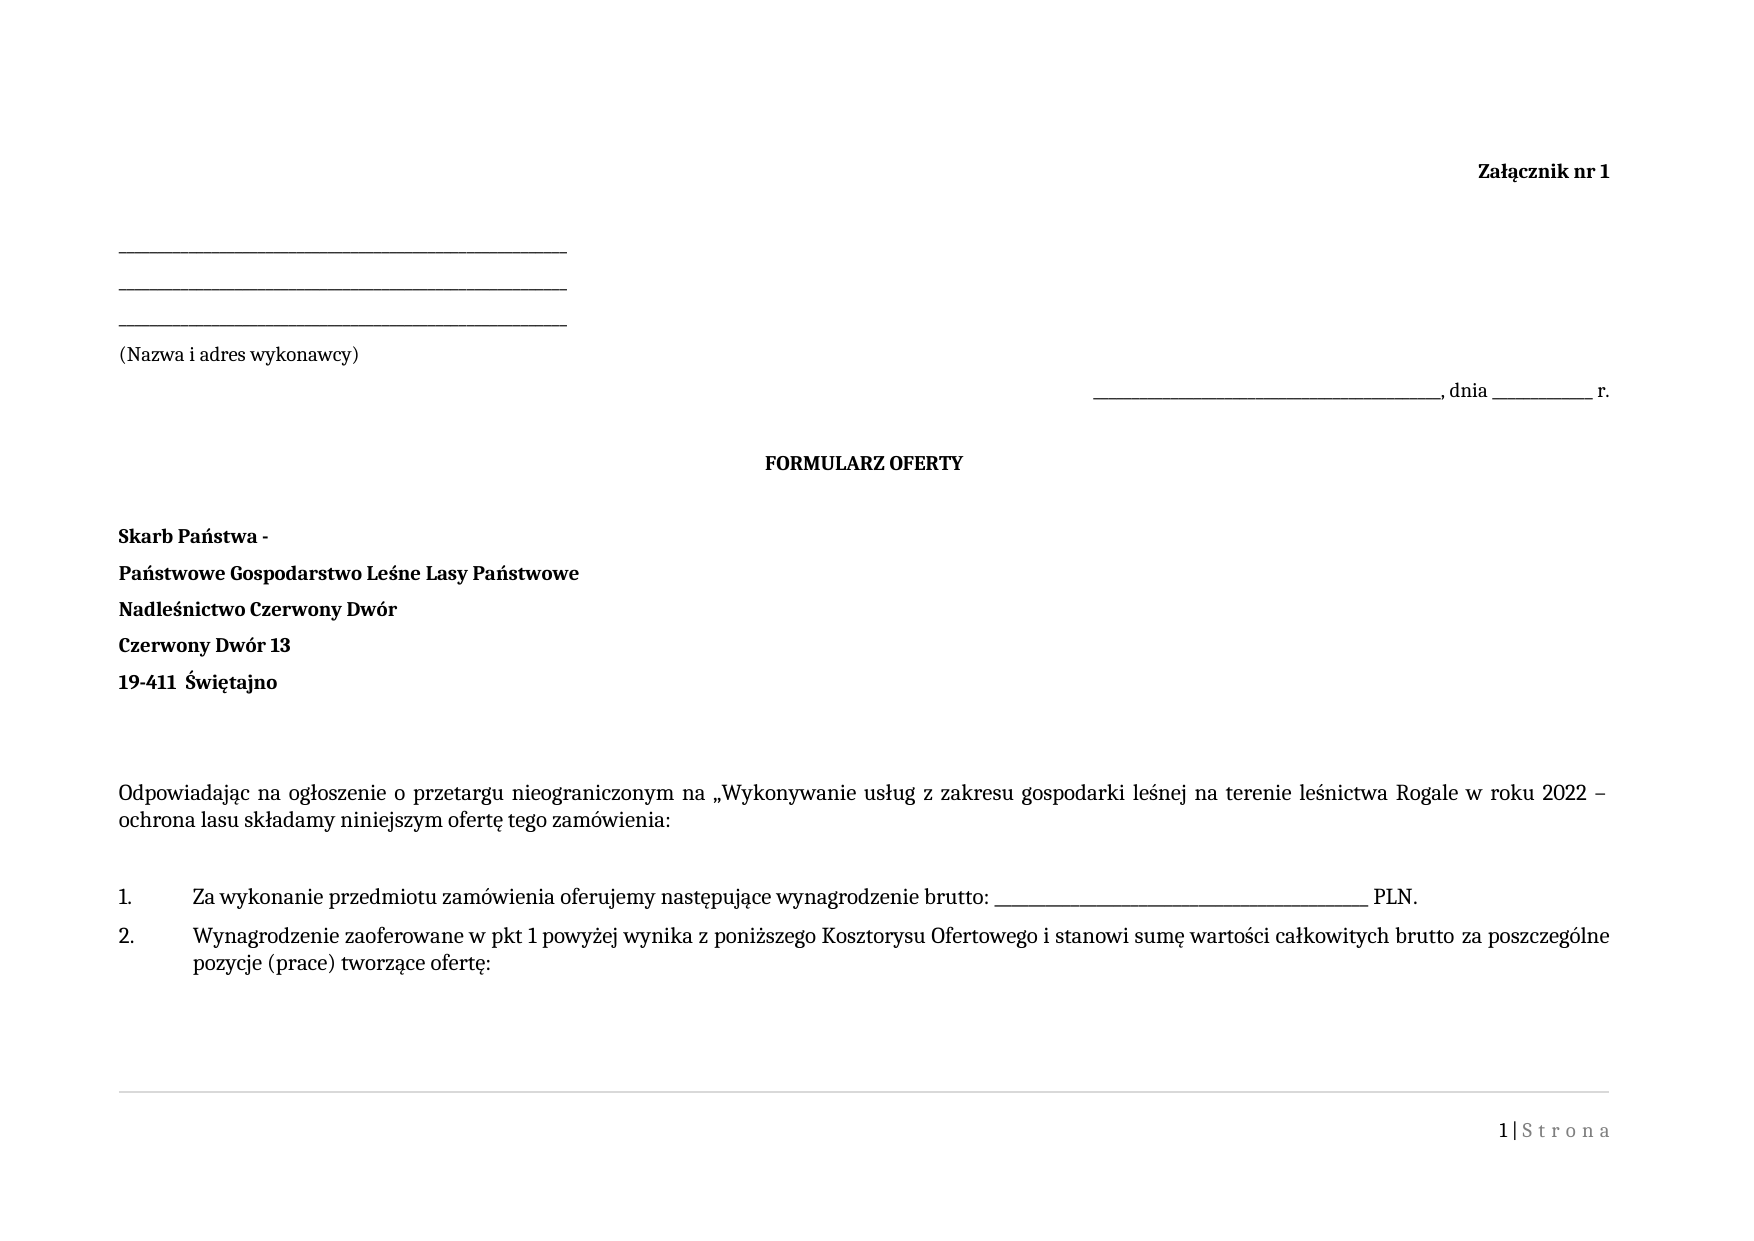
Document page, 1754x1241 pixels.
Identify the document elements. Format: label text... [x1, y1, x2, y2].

text __________________________________________________________ [119, 306, 1609, 330]
text 1. Za wykonanie przedmiotu zamówienia oferujemy następujące wynagrodzenie brutto: ____________________________________________ PLN. [119, 884, 1609, 910]
text __________________________________________________________ [119, 269, 1609, 293]
text _____________________________________________, dnia _____________ r. [119, 379, 1609, 403]
text Czerwony Dwór 13 [119, 634, 1609, 658]
text (Nazwa i adres wykonawcy) [119, 342, 1609, 366]
text 19-411 Świętajno [119, 671, 1609, 694]
text Skarb Państwa - [119, 525, 1609, 549]
text Państwowe Gospodarstwo Leśne Lasy Państwowe [119, 561, 1609, 585]
text Załącznik nr 1 [119, 160, 1609, 184]
text Odpowiadając na ogłoszenie o przetargu nieograniczonym na „Wykonywanie usług z zakresu gospodarki leśnej na terenie leśnictwa Rogale w roku 2022 – ochrona lasu składamy niniejszym ofertę tego zamówienia: [119, 780, 1609, 833]
text 2. Wynagrodzenie zaoferowane w pkt 1 powyżej wynika z poniższego Kosztorysu Ofertowego i stanowi sumę wartości całkowitych brutto za poszczególne pozycje (prace) tworzące ofertę: [119, 923, 1609, 976]
text __________________________________________________________ [119, 233, 1609, 257]
text Nadleśnictwo Czerwony Dwór [119, 598, 1609, 622]
text FORMULARZ OFERTY [119, 452, 1609, 476]
